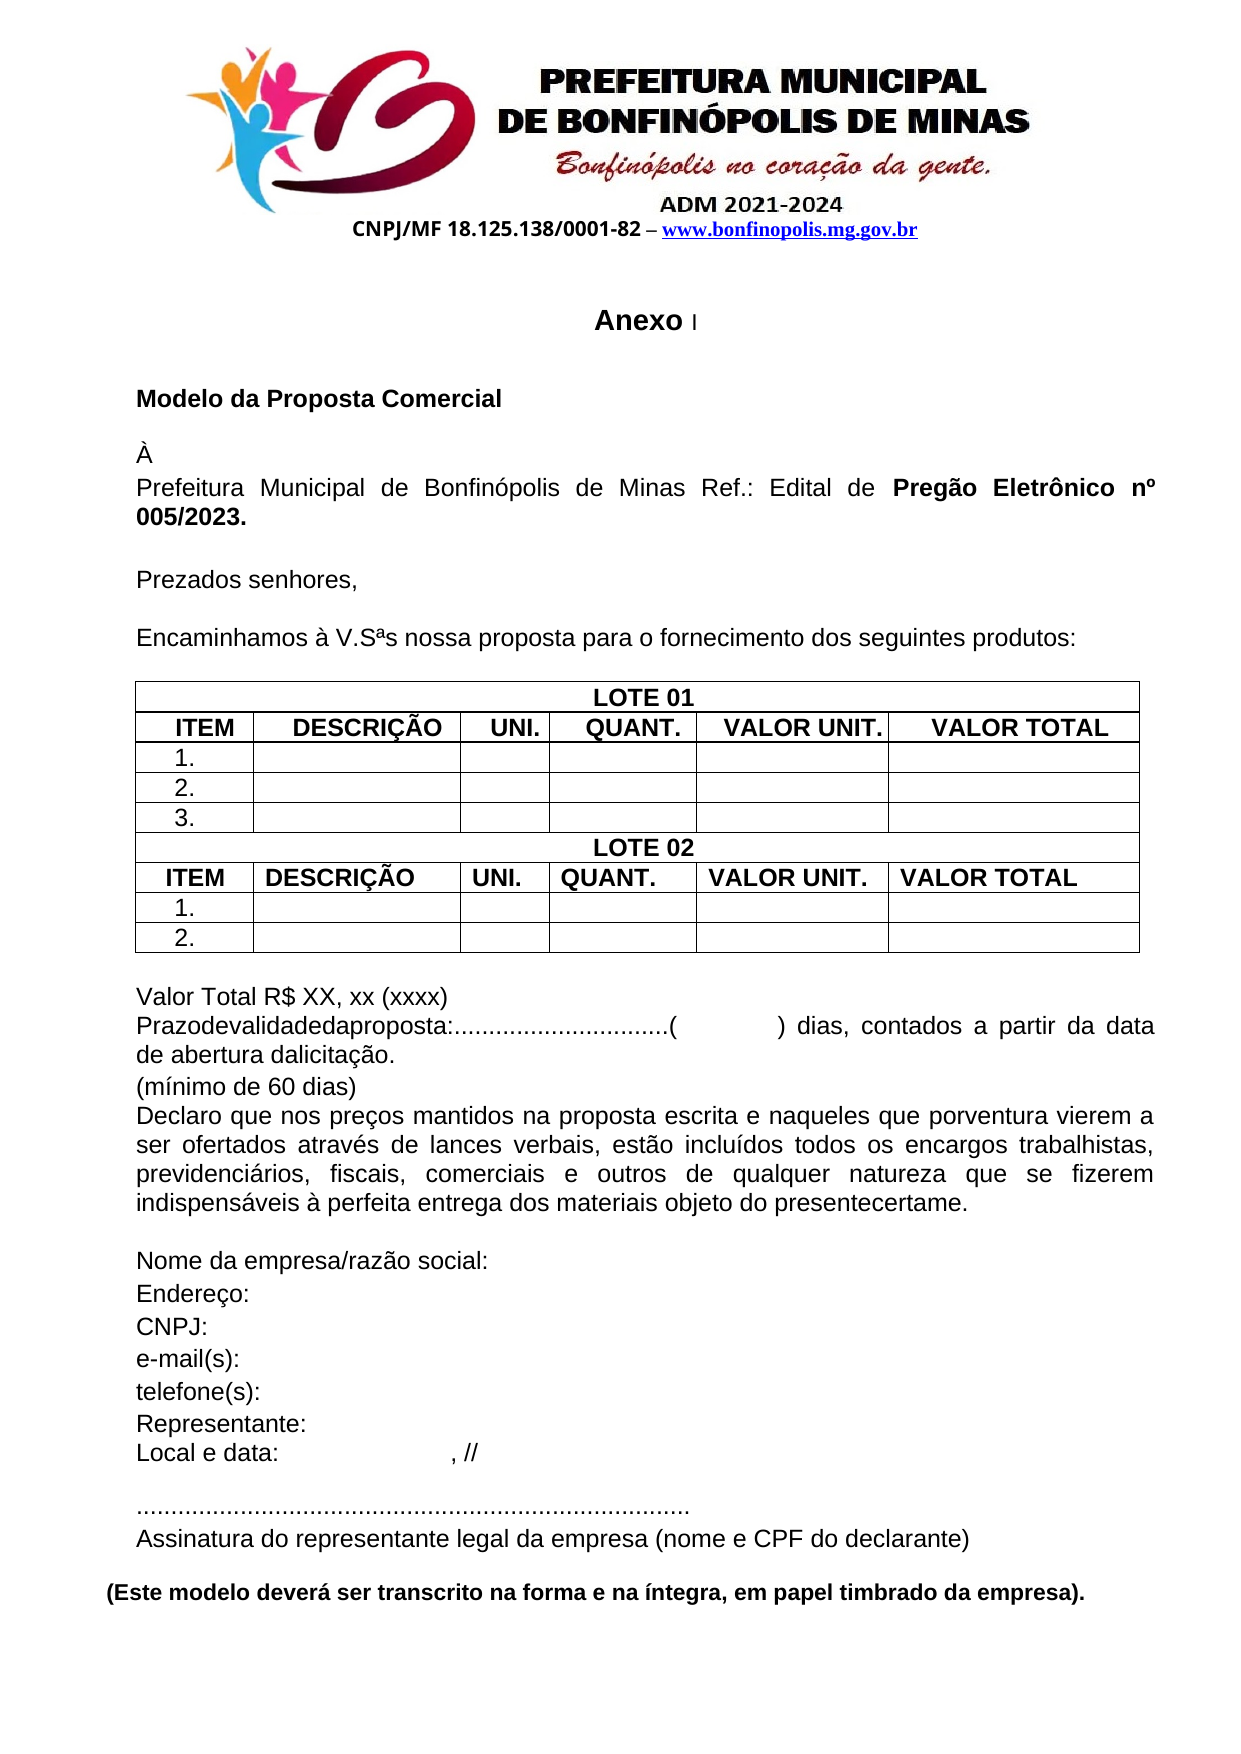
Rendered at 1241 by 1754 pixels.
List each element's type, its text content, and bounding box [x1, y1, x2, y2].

table_cell VALOR TOTAL [889, 863, 1139, 892]
table_cell [254, 773, 460, 802]
table_cell [889, 893, 1139, 922]
picture [180, 44, 1045, 215]
table_cell [461, 893, 549, 922]
text ................................................................................ [136, 1491, 1155, 1520]
text telefone(s): [136, 1377, 1155, 1405]
table_cell [550, 893, 696, 922]
text À [136, 441, 1155, 469]
table_cell [136, 923, 253, 952]
table_cell [550, 743, 696, 772]
table_cell UNI. [461, 713, 549, 741]
table_cell [889, 743, 1139, 772]
table_cell ITEM [136, 863, 253, 892]
table_cell [889, 803, 1139, 832]
table_cell [697, 773, 888, 802]
text Declaro que nos preços mantidos na proposta escrita e naqueles que porventura vierem a ser ofertados através de lances verbais, estão incluídos todos os encargos trabalhistas, previdenciários, fiscais, comerciais e outros de qualquer natureza que se fizerem indispensáveis à perfeita entrega dos materiais objeto do presentecertame. [136, 1101, 1155, 1216]
table_cell [550, 803, 696, 832]
table_cell VALOR UNIT. [697, 863, 888, 892]
table_cell DESCRIÇÃO [254, 863, 460, 892]
table_cell [697, 923, 888, 952]
text (mínimo de 60 dias) [136, 1072, 1155, 1101]
text Assinatura do representante legal da empresa (nome e CPF do declarante) [136, 1524, 1155, 1553]
table_cell [254, 803, 460, 832]
table_cell [461, 743, 549, 772]
text CNPJ: [136, 1311, 1155, 1340]
text Representante: [136, 1409, 1155, 1438]
table_cell [254, 923, 460, 952]
subtitle Modelo da Proposta Comercial [136, 384, 1155, 413]
table_cell [550, 923, 696, 952]
table_cell QUANT. [550, 713, 696, 741]
table_cell [254, 743, 460, 772]
table_cell LOTE 02 [136, 833, 1139, 862]
text e-mail(s): [136, 1344, 1155, 1373]
table_cell [136, 773, 253, 802]
table_cell [697, 803, 888, 832]
table_cell [889, 923, 1139, 952]
table_cell [461, 923, 549, 952]
text Valor Total R$ XX, xx (xxxx) [136, 982, 1155, 1011]
table_cell [550, 773, 696, 802]
text Encaminhamos à V.Sªs nossa proposta para o fornecimento dos seguintes produtos: [136, 623, 1155, 652]
table_header LOTE 01 [136, 682, 1139, 711]
table_cell [461, 773, 549, 802]
table_cell [136, 803, 253, 832]
table_cell VALOR TOTAL [889, 713, 1139, 741]
table_cell VALOR UNIT. [697, 713, 888, 741]
table_cell [136, 893, 253, 922]
text Nome da empresa/razão social: [136, 1246, 1155, 1274]
table_cell DESCRIÇÃO [254, 713, 460, 741]
text (Este modelo deverá ser transcrito na forma e na íntegra, em papel timbrado da empresa). [106, 1579, 1169, 1606]
table_cell QUANT. [550, 863, 696, 892]
table_cell [889, 773, 1139, 802]
table_cell ITEM [136, 713, 253, 741]
text Prezados senhores, [136, 565, 1155, 594]
text Anexo II [136, 303, 1155, 336]
text Endereço: [136, 1279, 1155, 1307]
table_cell [254, 893, 460, 922]
text Prazodevalidadedaproposta:...............................( ) dias, contados a partir da data de abertura dalicitação. [136, 1011, 1155, 1068]
text Local e data: , // [136, 1438, 1155, 1467]
table_cell [697, 743, 888, 772]
table_cell [136, 743, 253, 772]
table_cell UNI. [461, 863, 549, 892]
table_cell [697, 893, 888, 922]
text Prefeitura Municipal de Bonfinópolis de Minas Ref.: Edital de Pregão Eletrônico nº 005/2023. [136, 473, 1155, 531]
table_cell [461, 803, 549, 832]
